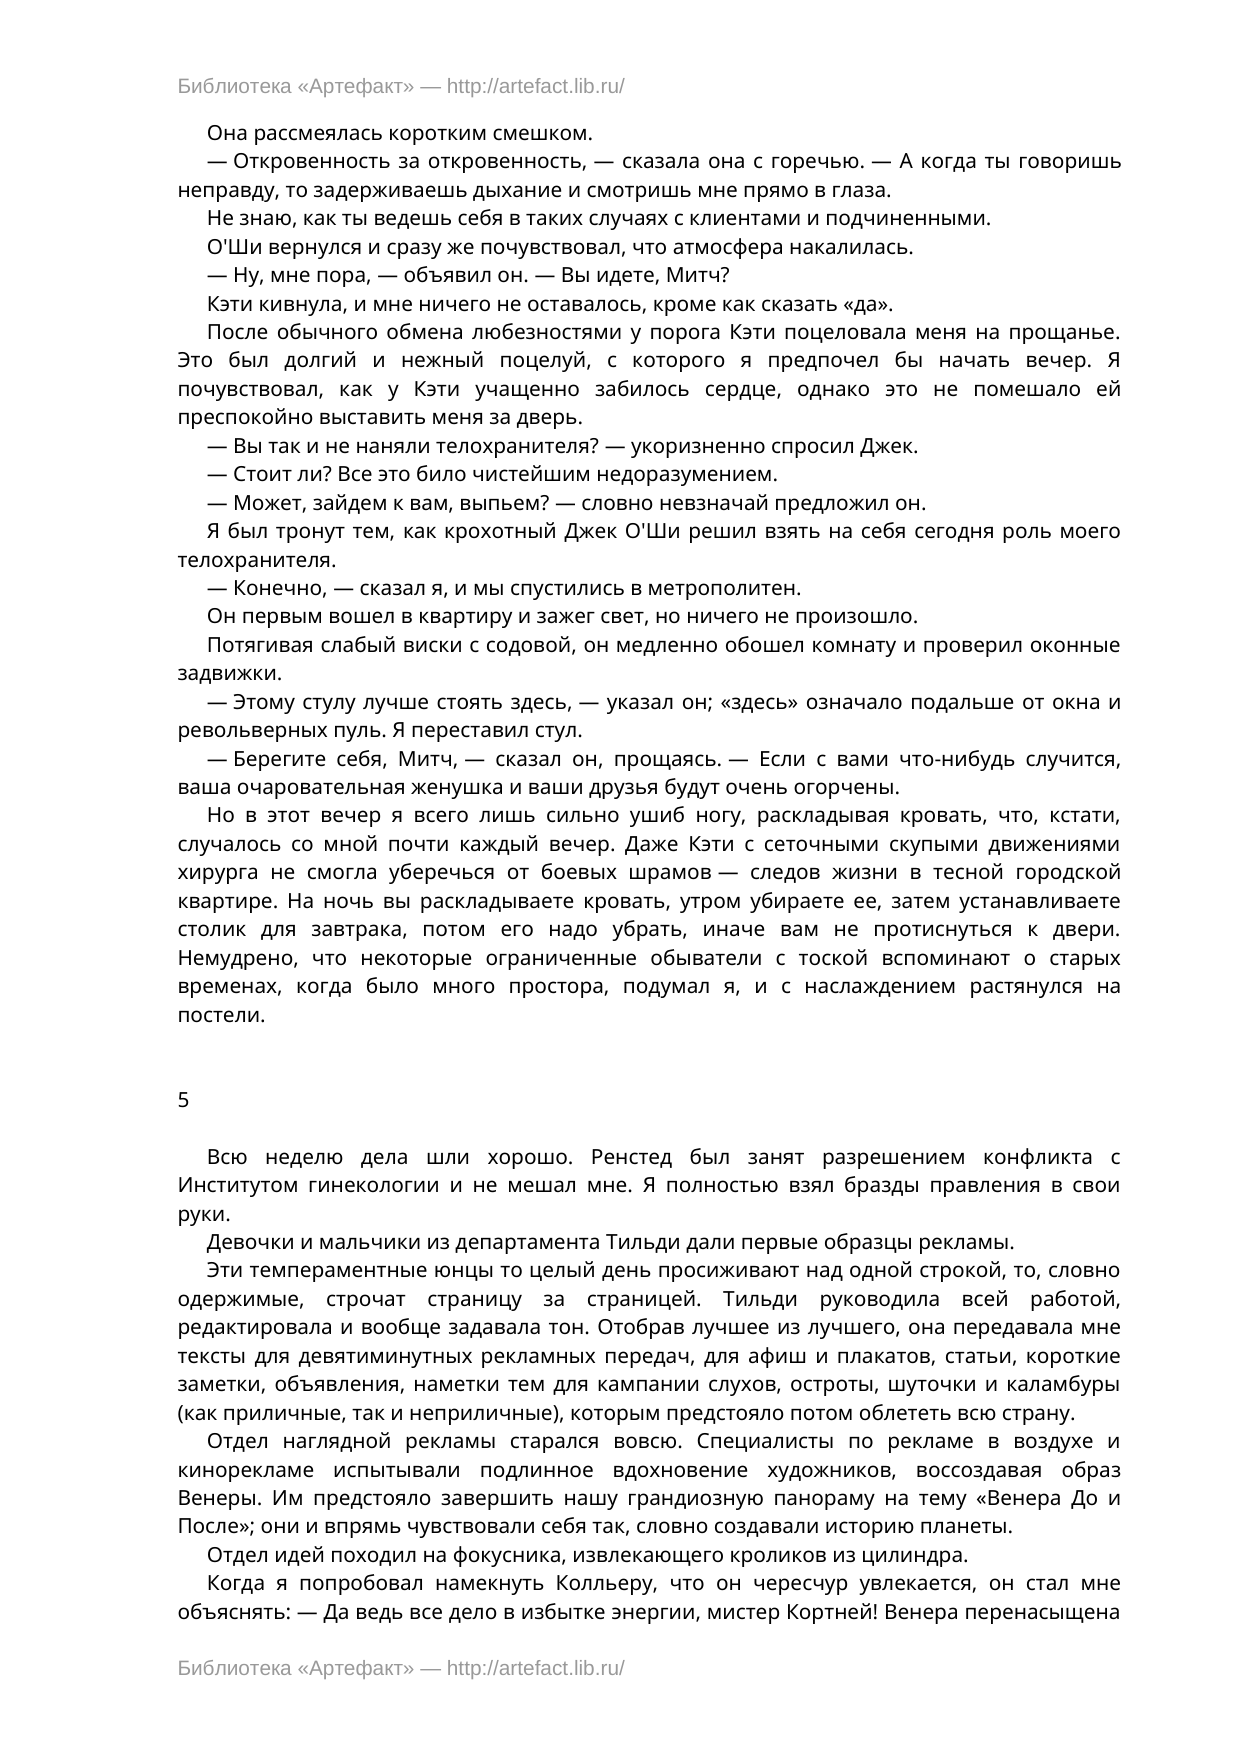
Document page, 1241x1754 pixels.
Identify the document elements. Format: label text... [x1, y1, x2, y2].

text — Этому стулу лучше стоять здесь, — указал он; «здесь» означало подальше от окна и револьверных пуль. Я переставил стул. [177, 687, 1122, 744]
text Кэти кивнула, и мне ничего не оставалось, кроме как сказать «да». [177, 289, 1122, 317]
text — Откровенность за откровенность, — сказала она с горечью. — А когда ты говоришь неправду, то задерживаешь дыхание и смотришь мне прямо в глаза. [177, 147, 1122, 203]
text Не знаю, как ты ведешь себя в таких случаях с клиентами и подчиненными. [177, 203, 1122, 232]
text — Стоит ли? Все это било чистейшим недоразумением. [177, 459, 1122, 488]
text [177, 1568, 1122, 1625]
text — Конечно, — сказал я, и мы спустились в метрополитен. [177, 573, 1122, 602]
text 5 [177, 1085, 1122, 1113]
text Отдел наглядной рекламы старался вовсю. Специалисты по рекламе в воздухе и кинорекламе испытывали подлинное вдохновение художников, воссоздавая образ Венеры. Им предстояло завершить нашу грандиозную панораму на тему «Венера До и После»; они и впрямь чувствовали себя так, словно создавали историю планеты. [177, 1426, 1122, 1540]
text После обычного обмена любезностями у порога Кэти поцеловала меня на прощанье. Это был долгий и нежный поцелуй, с которого я предпочел бы начать вечер. Я почувствовал, как у Кэти учащенно забилось сердце, однако это не помешало ей преспокойно выставить меня за дверь. [177, 317, 1122, 431]
text Он первым вошел в квартиру и зажег свет, но ничего не произошло. [177, 602, 1122, 630]
text — Ну, мне пора, — объявил он. — Вы идете, Митч? [177, 260, 1122, 289]
text — Вы так и не наняли телохранителя? — укоризненно спросил Джек. [177, 431, 1122, 459]
text Но в этот вечер я всего лишь сильно ушиб ногу, раскладывая кровать, что, кстати, случалось со мной почти каждый вечер. Даже Кэти с сеточными скупыми движениями хирурга не смогла уберечься от боевых шрамов — следов жизни в тесной городской квартире. На ночь вы раскладываете кровать, утром убираете ее, затем устанавливаете столик для завтрака, потом его надо убрать, иначе вам не протиснуться к двери. Немудрено, что некоторые ограниченные обыватели с тоской вспоминают о старых временах, когда было много простора, подумал я, и с наслаждением растянулся на постели. [177, 801, 1122, 1028]
text — Может, зайдем к вам, выпьем? — словно невзначай предложил он. [177, 488, 1122, 516]
text Эти темпераментные юнцы то целый день просиживают над одной строкой, то, словно одержимые, строчат страницу за страницей. Тильди руководила всей работой, редактировала и вообще задавала тон. Отобрав лучшее из лучшего, она передавала мне тексты для девятиминутных рекламных передач, для афиш и плакатов, статьи, короткие заметки, объявления, наметки тем для кампании слухов, остроты, шуточки и каламбуры (как приличные, так и неприличные), которым предстояло потом облететь всю страну. [177, 1256, 1122, 1426]
text Она рассмеялась коротким смешком. [177, 118, 1122, 147]
text — Берегите себя, Митч, — сказал он, прощаясь. — Если с вами что-нибудь случится, ваша очаровательная женушка и ваши друзья будут очень огорчены. [177, 744, 1122, 801]
text Девочки и мальчики из департамента Тильди дали первые образцы рекламы. [177, 1227, 1122, 1256]
text Потягивая слабый виски с содовой, он медленно обошел комнату и проверил оконные задвижки. [177, 630, 1122, 687]
text Я был тронут тем, как крохотный Джек О'Ши решил взять на себя сегодня роль моего телохранителя. [177, 516, 1122, 573]
text О'Ши вернулся и сразу же почувствовал, что атмосфера накалилась. [177, 232, 1122, 260]
text Всю неделю дела шли хорошо. Ренстед был занят разрешением конфликта с Институтом гинекологии и не мешал мне. Я полностью взял бразды правления в свои руки. [177, 1142, 1122, 1227]
text Отдел идей походил на фокусника, извлекающего кроликов из цилиндра. [177, 1540, 1122, 1568]
